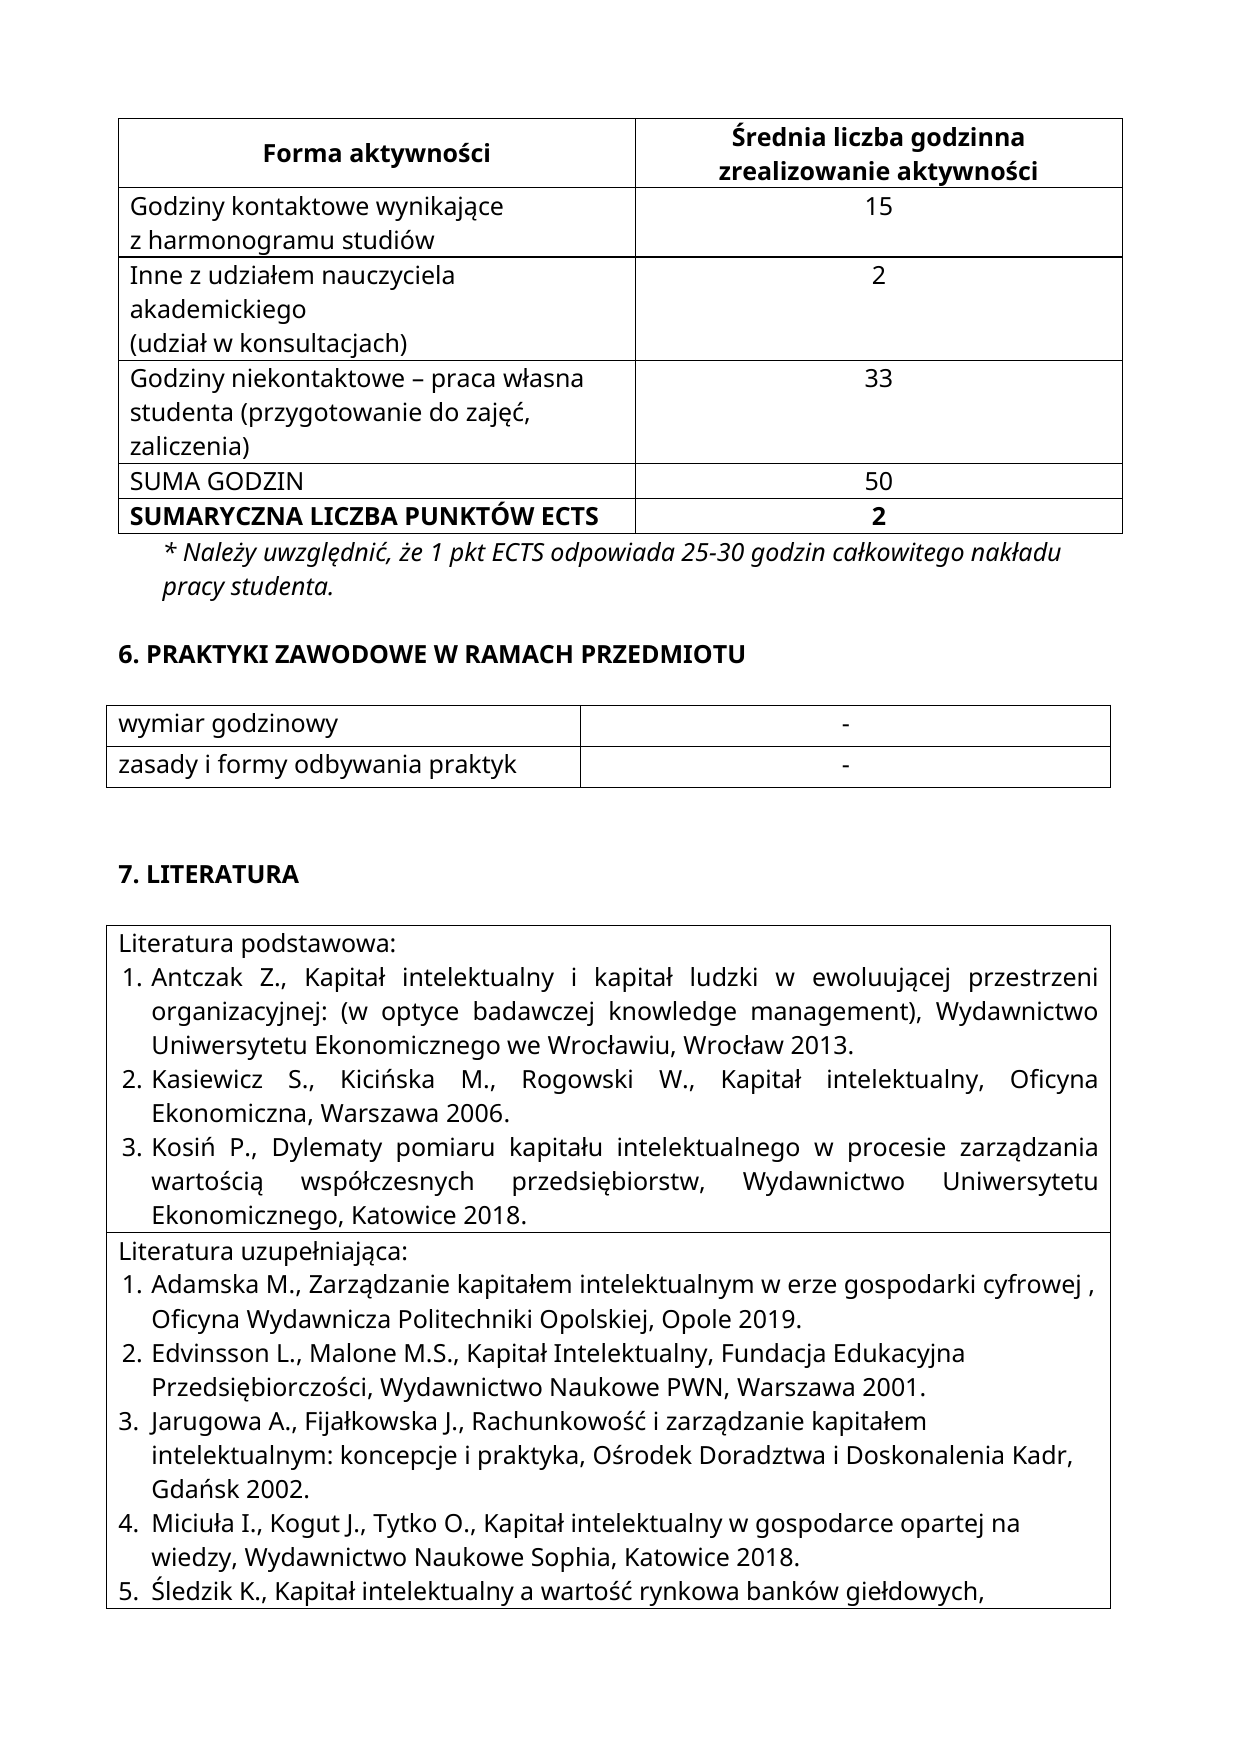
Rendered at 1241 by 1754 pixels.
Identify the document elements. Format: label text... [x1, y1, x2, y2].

table_cell - [581, 747, 1110, 787]
table_cell 2 [636, 499, 1122, 533]
table_cell 15 [636, 188, 1122, 256]
table_cell SUMARYCZNA LICZBA PUNKTÓW ECTS [119, 499, 635, 533]
text 6. PRAKTYKI ZAWODOWE W RAMACH PRZEDMIOTU [118, 636, 1122, 670]
table_header - [581, 706, 1110, 746]
table_cell Godziny niekontaktowe – praca własna studenta (przygotowanie do zajęć, zaliczenia) [119, 361, 635, 463]
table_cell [107, 1233, 1110, 1608]
table_cell 2 [636, 258, 1122, 360]
table_cell SUMA GODZIN [119, 464, 635, 498]
table_header Literatura podstawowa: Antczak Z., Kapitał intelektualny i kapitał ludzki w ewoluującej przestrzeni organizacyjnej: (w optyce badawczej knowledge management), Wydawnictwo Uniwersytetu Ekonomicznego we Wrocławiu, Wrocław 2013. Kasiewicz S., Kicińska M., Rogowski W., Kapitał intelektualny, Oficyna Ekonomiczna, Warszawa 2006. Kosiń P., Dylematy pomiaru kapitału intelektualnego w procesie zarządzania wartością współczesnych przedsiębiorstw, Wydawnictwo Uniwersytetu Ekonomicznego, Katowice 2018. [107, 926, 1110, 1232]
text * Należy uwzględnić, że 1 pkt ECTS odpowiada 25-30 godzin całkowitego nakładu pracy studenta. [162, 534, 1122, 602]
table_cell Godziny kontaktowe wynikające z harmonogramu studiów [119, 188, 635, 256]
table_cell 33 [636, 361, 1122, 463]
text 7. LITERATURA [118, 856, 1122, 890]
table_cell zasady i formy odbywania praktyk [107, 747, 580, 787]
table_header Średnia liczba godzinna zrealizowanie aktywności [636, 119, 1122, 187]
table_header wymiar godzinowy [107, 706, 580, 746]
table_header Forma aktywności [119, 119, 635, 187]
table_cell Inne z udziałem nauczyciela akademickiego (udział w konsultacjach) [119, 258, 635, 360]
table_cell 50 [636, 464, 1122, 498]
